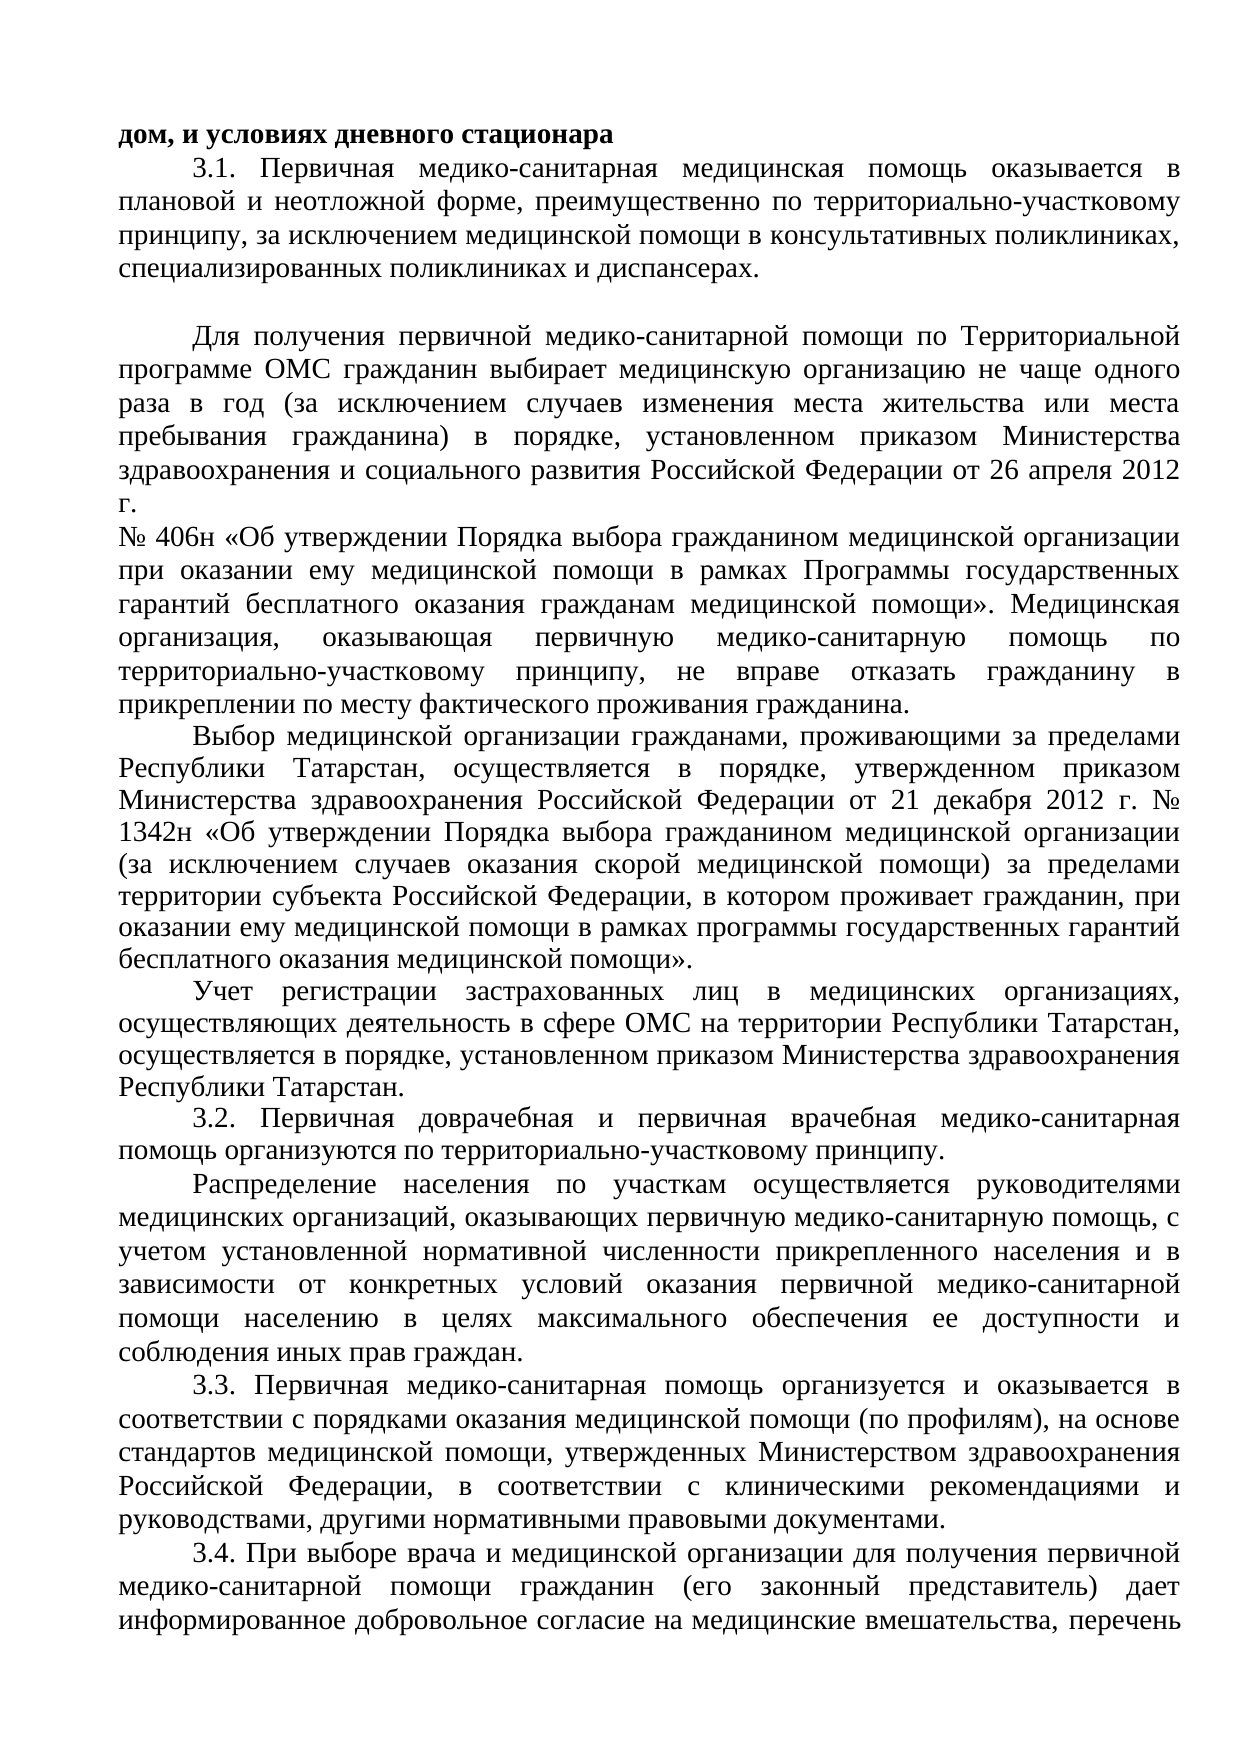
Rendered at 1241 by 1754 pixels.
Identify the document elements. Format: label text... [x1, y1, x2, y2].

text 3.2. Первичная доврачебная и первичная врачебная медико-санитарная помощь организуются по территориально-участковому принципу. [118, 1102, 1181, 1166]
text Для получения первичной медико-санитарной помощи по Территориальной программе ОМС гражданин выбирает медицинскую организацию не чаще одного раза в год (за исключением случаев изменения места жительства или места пребывания гражданина) в порядке, установленном приказом Министерства здравоохранения и социального развития Российской Федерации от 26 апреля 2012 г. № 406н «Об утверждении Порядка выбора гражданином медицинской организации при оказании ему медицинской помощи в рамках Программы государственных гарантий бесплатного оказания гражданам медицинской помощи». Медицинская организация, оказывающая первичную медико-санитарную помощь по территориально-участковому принципу, не вправе отказать гражданину в прикреплении по месту фактического проживания гражданина. [118, 318, 1181, 720]
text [118, 1535, 1181, 1636]
text Учет регистрации застрахованных лиц в медицинских организациях, осуществляющих деятельность в сфере ОМС на территории Республики Татарстан, осуществляется в порядке, установленном приказом Министерства здравоохранения Республики Татарстан. [118, 975, 1181, 1102]
text 3.1. Первичная медико-санитарная медицинская помощь оказывается в плановой и неотложной форме, преимущественно по территориально-участковому принципу, за исключением медицинской помощи в консультативных поликлиниках, специализированных поликлиниках и диспансерах. [118, 150, 1181, 284]
text Выбор медицинской организации гражданами, проживающими за пределами Республики Татарстан, осуществляется в порядке, утвержденном приказом Министерства здравоохранения Российской Федерации от 21 декабря 2012 г. № 1342н «Об утверждении Порядка выбора гражданином медицинской организации (за исключением случаев оказания скорой медицинской помощи) за пределами территории субъекта Российской Федерации, в котором проживает гражданин, при оказании ему медицинской помощи в рамках программы государственных гарантий бесплатного оказания медицинской помощи». [118, 720, 1181, 975]
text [118, 118, 1181, 150]
text 3.3. Первичная медико-санитарная помощь организуется и оказывается в соответствии с порядками оказания медицинской помощи (по профилям), на основе стандартов медицинской помощи, утвержденных Министерством здравоохранения Российской Федерации, в соответствии с клиническими рекомендациями и руководствами, другими нормативными правовыми документами. [118, 1367, 1181, 1535]
text Распределение населения по участкам осуществляется руководителями медицинских организаций, оказывающих первичную медико-санитарную помощь, с учетом установленной нормативной численности прикрепленного населения и в зависимости от конкретных условий оказания первичной медико-санитарной помощи населению в целях максимального обеспечения ее доступности и соблюдения иных прав граждан. [118, 1166, 1181, 1367]
